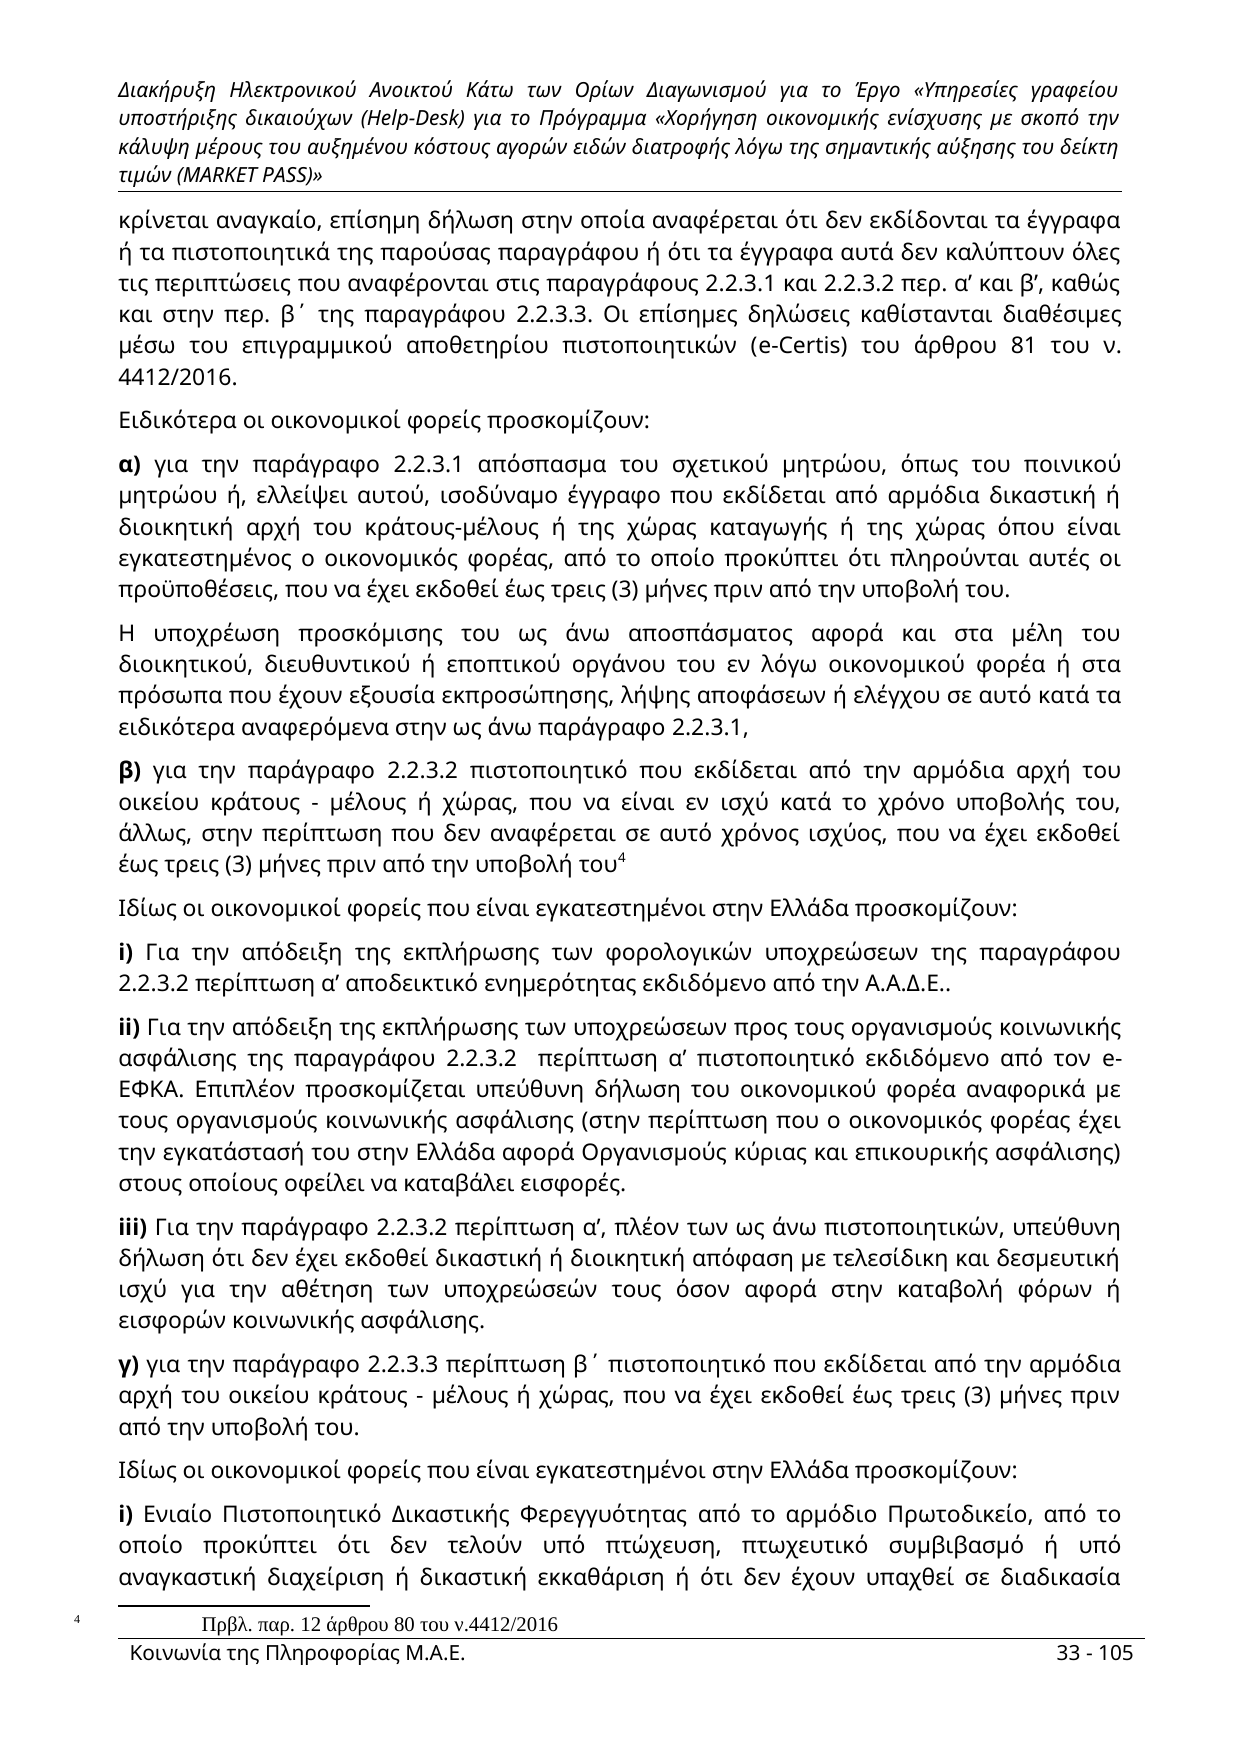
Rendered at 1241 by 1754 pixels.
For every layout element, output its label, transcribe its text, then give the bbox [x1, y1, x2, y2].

text ii) Για την απόδειξη της εκπλήρωσης των υποχρεώσεων προς τους οργανισμούς κοινωνικής ασφάλισης της παραγράφου 2.2.3.2 περίπτωση α’ πιστοποιητικό εκδιδόμενο από τον e-ΕΦΚΑ. Επιπλέον προσκομίζεται υπεύθυνη δήλωση του οικονομικού φορέα αναφορικά με τους οργανισμούς κοινωνικής ασφάλισης (στην περίπτωση που ο οικονομικός φορέας έχει την εγκατάστασή του στην Ελλάδα αφορά Οργανισμούς κύριας και επικουρικής ασφάλισης) στους οποίους οφείλει να καταβάλει εισφορές. [118, 1011, 1122, 1198]
text γ) για την παράγραφο 2.2.3.3 περίπτωση β΄ πιστοποιητικό που εκδίδεται από την αρμόδια αρχή του οικείου κράτους - μέλους ή χώρας, που να έχει εκδοθεί έως τρεις (3) μήνες πριν από την υποβολή του. [118, 1348, 1122, 1442]
text Ιδίως οι οικονομικοί φορείς που είναι εγκατεστημένοι στην Ελλάδα προσκομίζουν: [118, 1454, 1122, 1486]
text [118, 1498, 1122, 1592]
text Η υποχρέωση προσκόμισης του ως άνω αποσπάσματος αφορά και στα μέλη του διοικητικού, διευθυντικού ή εποπτικού οργάνου του εν λόγω οικονομικού φορέα ή στα πρόσωπα που έχουν εξουσία εκπροσώπησης, λήψης αποφάσεων ή ελέγχου σε αυτό κατά τα ειδικότερα αναφερόμενα στην ως άνω παράγραφο 2.2.3.1, [118, 617, 1122, 742]
text iii) Για την παράγραφο 2.2.3.2 περίπτωση α’, πλέον των ως άνω πιστοποιητικών, υπεύθυνη δήλωση ότι δεν έχει εκδοθεί δικαστική ή διοικητική απόφαση με τελεσίδικη και δεσμευτική ισχύ για την αθέτηση των υποχρεώσεών τους όσον αφορά στην καταβολή φόρων ή εισφορών κοινωνικής ασφάλισης. [118, 1211, 1122, 1336]
text i) Για την απόδειξη της εκπλήρωσης των φορολογικών υποχρεώσεων της παραγράφου 2.2.3.2 περίπτωση α’ αποδεικτικό ενημερότητας εκδιδόμενο από την Α.Α.Δ.Ε.. [118, 936, 1122, 998]
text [118, 204, 1122, 392]
text Ιδίως οι οικονομικοί φορείς που είναι εγκατεστημένοι στην Ελλάδα προσκομίζουν: [118, 892, 1122, 923]
text α) για την παράγραφο 2.2.3.1 απόσπασμα του σχετικού μητρώου, όπως του ποινικού μητρώου ή, ελλείψει αυτού, ισοδύναμο έγγραφο που εκδίδεται από αρμόδια δικαστική ή διοικητική αρχή του κράτους-μέλους ή της χώρας καταγωγής ή της χώρας όπου είναι εγκατεστημένος ο οικονομικός φορέας, από το οποίο προκύπτει ότι πληρούνται αυτές οι προϋποθέσεις, που να έχει εκδοθεί έως τρεις (3) μήνες πριν από την υποβολή του. [118, 448, 1122, 604]
text Ειδικότερα οι οικονομικοί φορείς προσκομίζουν: [118, 404, 1122, 436]
text β) για την παράγραφο 2.2.3.2 πιστοποιητικό που εκδίδεται από την αρμόδια αρχή του οικείου κράτους - μέλους ή χώρας, που να είναι εν ισχύ κατά το χρόνο υποβολής του, άλλως, στην περίπτωση που δεν αναφέρεται σε αυτό χρόνος ισχύος, που να έχει εκδοθεί έως τρεις (3) μήνες πριν από την υποβολή του [118, 754, 1122, 879]
